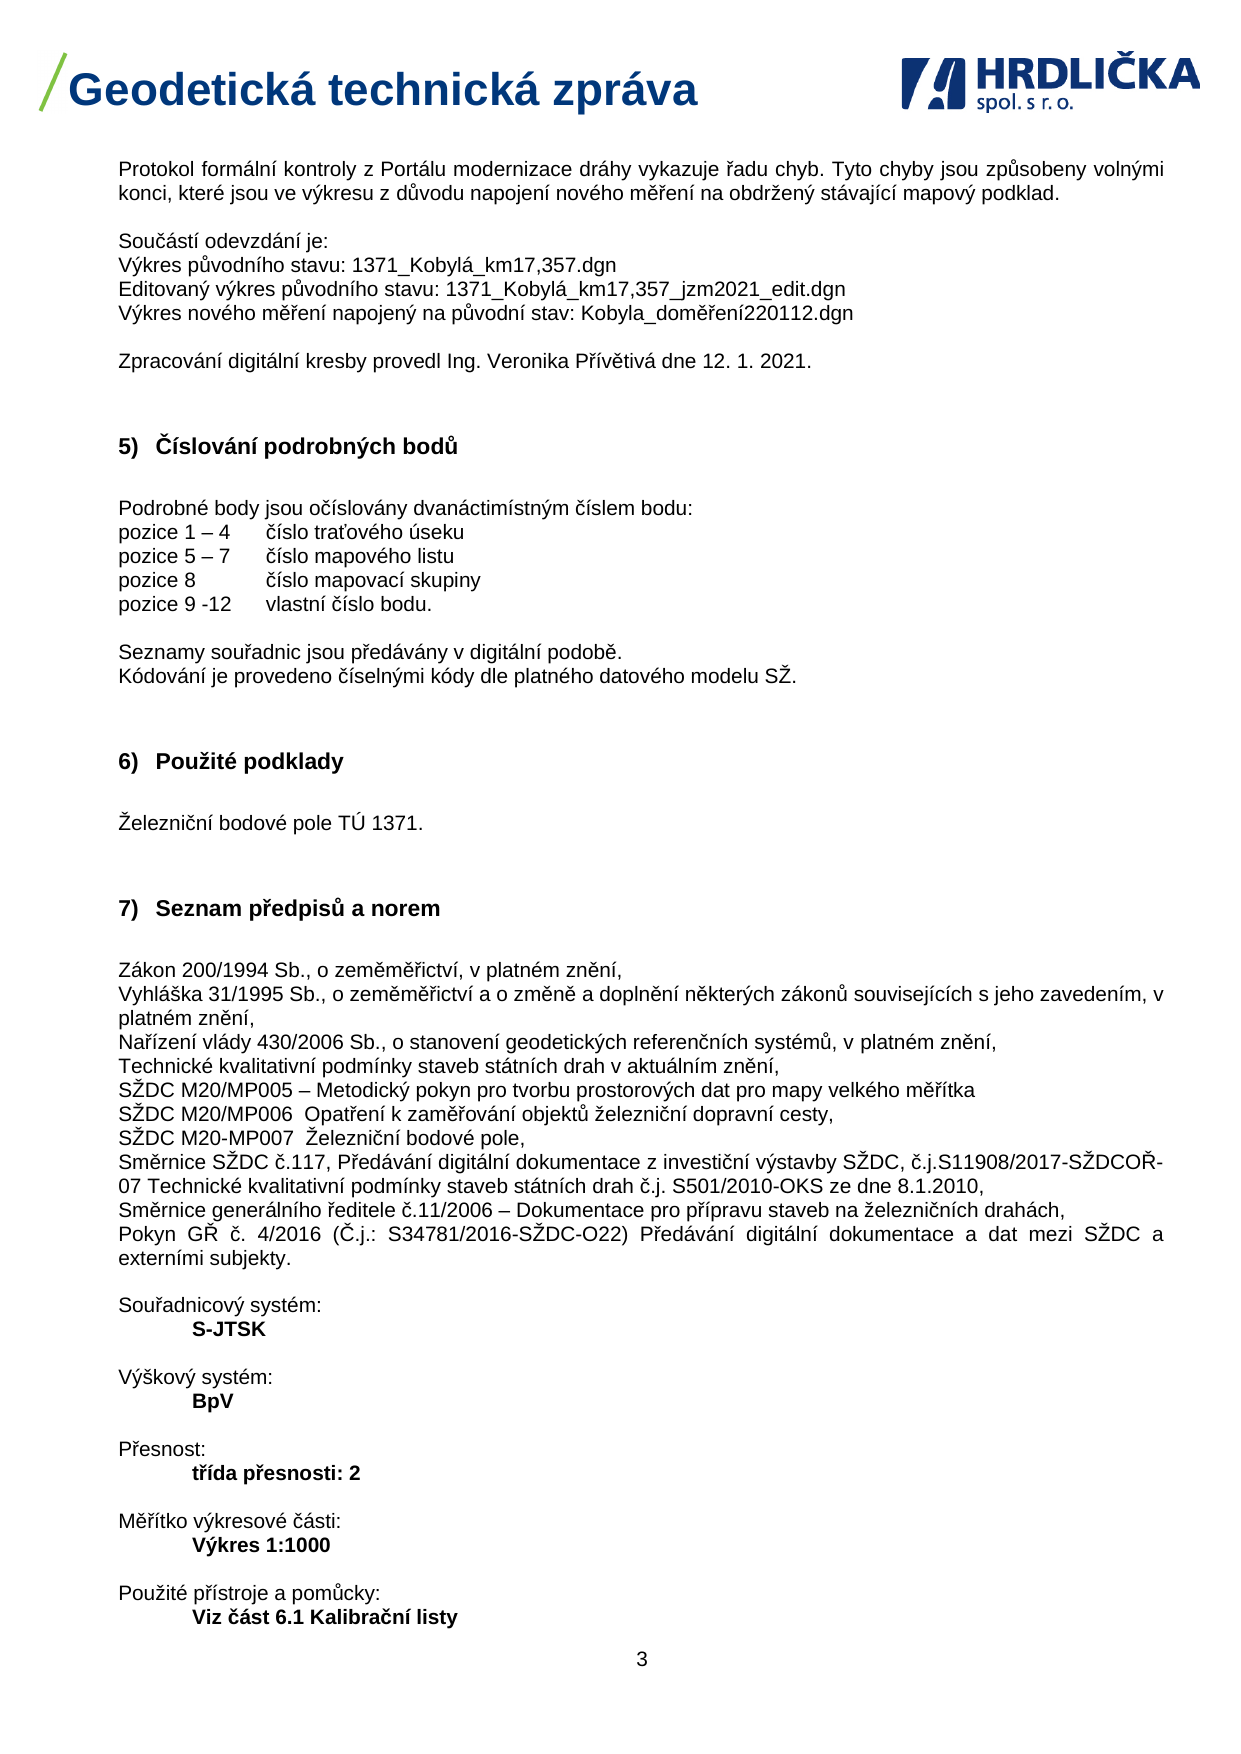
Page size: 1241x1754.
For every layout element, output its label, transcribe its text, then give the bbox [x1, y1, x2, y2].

text Pokyn GŘ č. 4/2016 (Č.j.: S34781/2016-SŽDC-O22) Předávání digitální dokumentace a dat mezi SŽDC a externími subjekty. [118, 1221, 1165, 1269]
text SŽDC M20/MP006 Opatření k zaměřování objektů železniční dopravní cesty, [118, 1102, 1165, 1126]
text Výkres 1:1000 [118, 1533, 1165, 1557]
text Protokol formální kontroly z Portálu modernizace dráhy vykazuje řadu chyb. Tyto chyby jsou způsobeny volnými konci, které jsou ve výkresu z důvodu napojení nového měření na obdržený stávající mapový podklad. [118, 157, 1165, 205]
picture [901, 51, 1200, 113]
text Součástí odevzdání je: [118, 229, 1165, 253]
text Měřítko výkresové části: [118, 1509, 1165, 1533]
text Editovaný výkres původního stavu: 1371_Kobylá_km17,357_jzm2021_edit.dgn [118, 277, 1165, 301]
text Směrnice SŽDC č.117, Předávání digitální dokumentace z investiční výstavby SŽDC, č.j.S11908/2017-SŽDCOŘ-07 Technické kvalitativní podmínky staveb státních drah č.j. S501/2010-OKS ze dne 8.1.2010, [118, 1149, 1165, 1197]
text Podrobné body jsou očíslovány dvanáctimístným číslem bodu: [118, 496, 1165, 520]
subtitle Použité podklady [118, 748, 1165, 774]
subtitle Seznam předpisů a norem [118, 895, 1165, 921]
text SŽDC M20-MP007 Železniční bodové pole, [118, 1126, 1165, 1149]
picture [37, 50, 69, 114]
text Směrnice generálního ředitele č.11/2006 – Dokumentace pro přípravu staveb na železničních drahách, [118, 1197, 1165, 1221]
text Vyhláška 31/1995 Sb., o zeměměřictví a o změně a doplnění některých zákonů souvisejících s jeho zavedením, v platném znění, [118, 982, 1165, 1030]
text Použité přístroje a pomůcky: [118, 1581, 1165, 1605]
text BpV [118, 1389, 1165, 1413]
text Výškový systém: [118, 1365, 1165, 1389]
text Souřadnicový systém: [118, 1293, 1165, 1317]
text SŽDC M20/MP005 – Metodický pokyn pro tvorbu prostorových dat pro mapy velkého měřítka [118, 1078, 1165, 1102]
text Kódování je provedeno číselnými kódy dle platného datového modelu SŽ. [118, 663, 1165, 687]
text Výkres nového měření napojený na původní stav: Kobyla_doměření220112.dgn [118, 301, 1165, 324]
text Nařízení vlády 430/2006 Sb., o stanovení geodetických referenčních systémů, v platném znění, [118, 1030, 1165, 1054]
text Zpracování digitální kresby provedl Ing. Veronika Přívětivá dne 12. 1. 2021. [118, 348, 1165, 372]
text pozice 8 číslo mapovací skupiny [118, 568, 1165, 592]
text Viz část 6.1 Kalibrační listy [118, 1605, 1165, 1629]
text pozice 1 – 4 číslo traťového úseku [118, 520, 1165, 544]
text Technické kvalitativní podmínky staveb státních drah v aktuálním znění, [118, 1054, 1165, 1078]
text Přesnost: [118, 1437, 1165, 1461]
text třída přesnosti: 2 [118, 1461, 1165, 1485]
text Výkres původního stavu: 1371_Kobylá_km17,357.dgn [118, 253, 1165, 277]
text pozice 9 -12 vlastní číslo bodu. [118, 592, 1165, 616]
text Železniční bodové pole TÚ 1371. [118, 811, 1165, 834]
text Zákon 200/1994 Sb., o zeměměřictví, v platném znění, [118, 958, 1165, 982]
text Seznamy souřadnic jsou předávány v digitální podobě. [118, 639, 1165, 663]
text S-JTSK [118, 1317, 1165, 1341]
subtitle Číslování podrobných bodů [118, 433, 1165, 459]
text pozice 5 – 7 číslo mapového listu [118, 544, 1165, 568]
